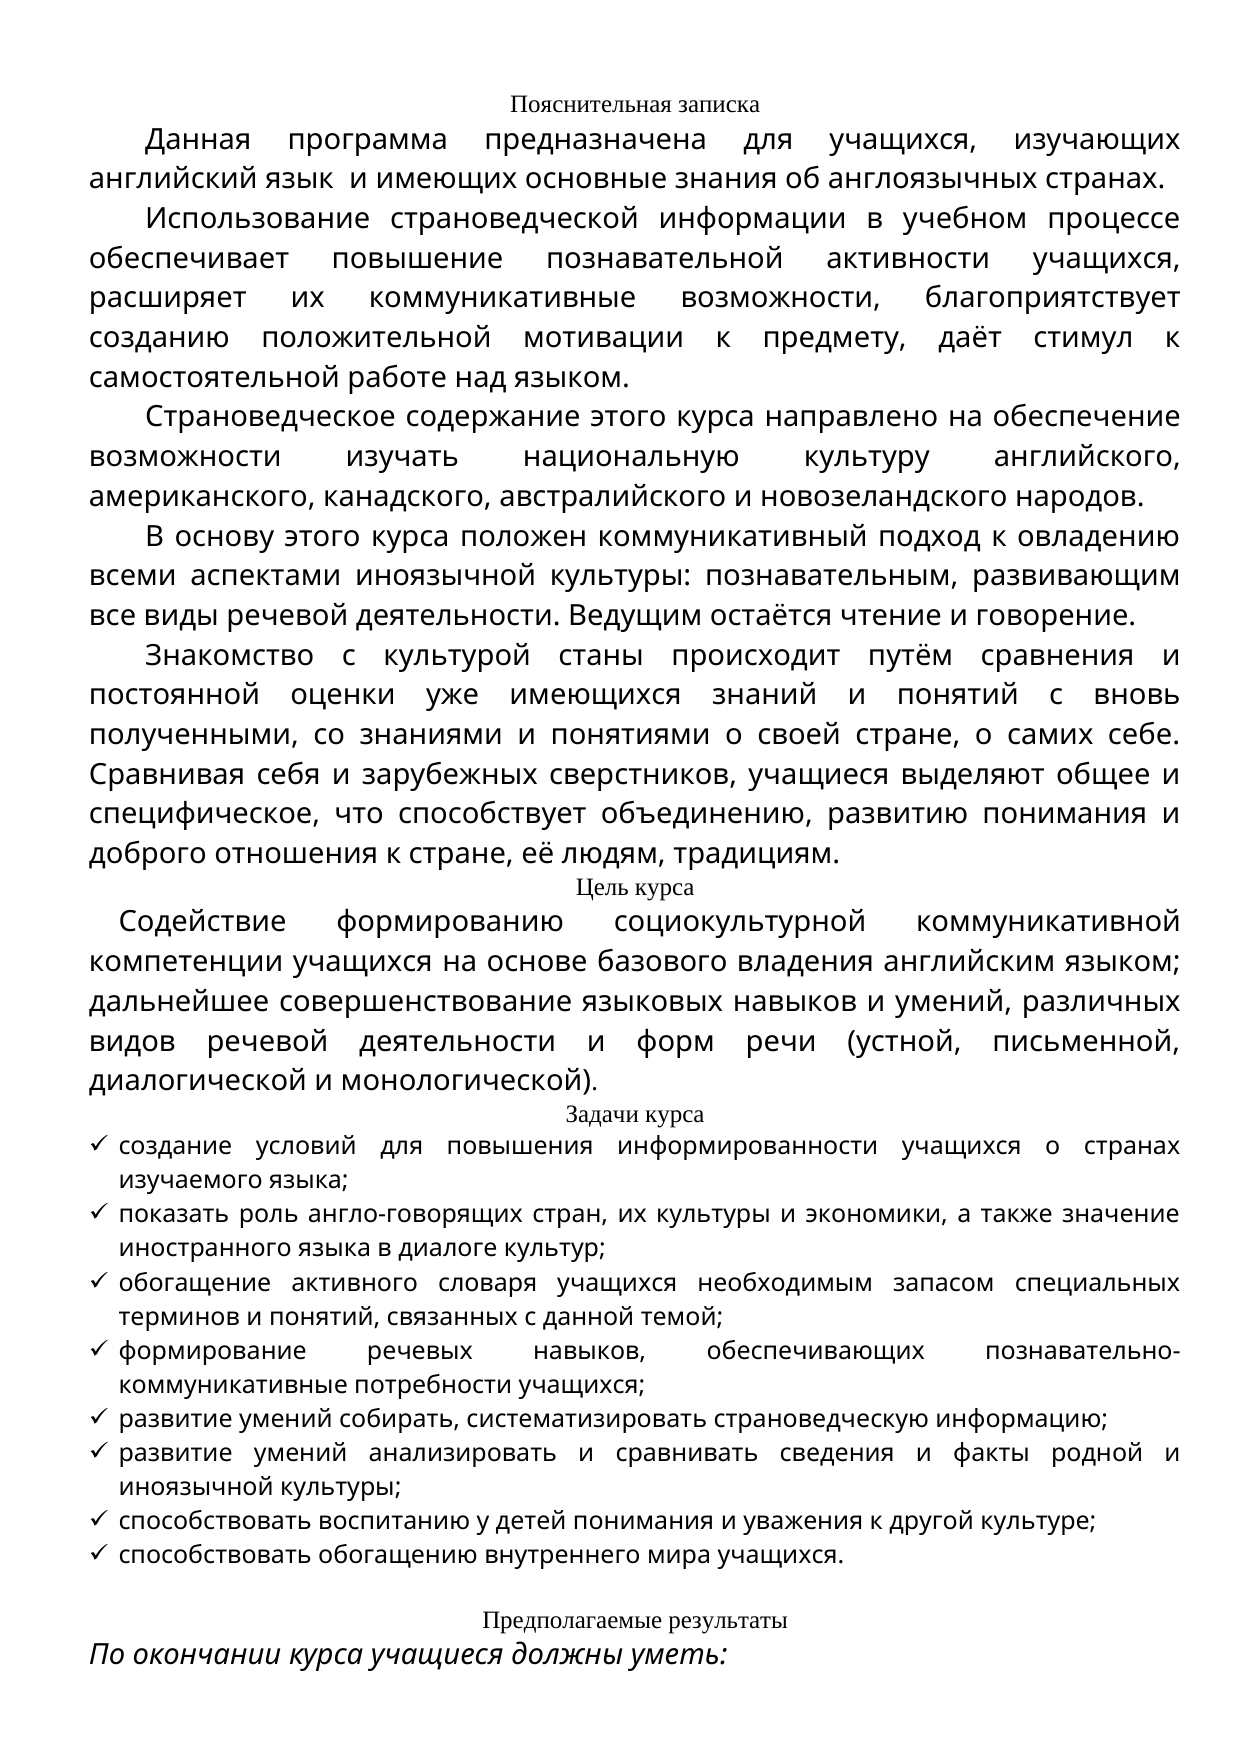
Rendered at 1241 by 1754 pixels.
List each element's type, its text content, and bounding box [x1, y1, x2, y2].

text Использование страноведческой информации в учебном процессе обеспечивает повышение познавательной активности учащихся, расширяет их коммуникативные возможности, благоприятствует созданию положительной мотивации к предмету, даёт стимул к самостоятельной работе над языком. [89, 197, 1181, 396]
list способствовать обогащению внутреннего мира учащихся. [89, 1537, 1181, 1571]
list формирование речевых навыков, обеспечивающих познавательно-коммуникативные потребности учащихся; [89, 1332, 1181, 1400]
text В основу этого курса положен коммуникативный подход к овладению всеми аспектами иноязычной культуры: познавательным, развивающим все виды речевой деятельности. Ведущим остаётся чтение и говорение. [89, 515, 1181, 634]
list показать роль англо-говорящих стран, их культуры и экономики, а также значение иностранного языка в диалоге культур; [89, 1196, 1181, 1264]
list обогащение активного словаря учащихся необходимым запасом специальных терминов и понятий, связанных с данной темой; [89, 1264, 1181, 1332]
text Страноведческое содержание этого курса направлено на обеспечение возможности изучать национальную культуру английского, американского, канадского, австралийского и новозеландского народов. [89, 396, 1181, 515]
text Пояснительная записка [89, 89, 1181, 118]
text Данная программа предназначена для учащихся, изучающих английский язык и имеющих основные знания об англоязычных странах. [89, 118, 1181, 197]
text Цель курса [89, 872, 1181, 901]
text По окончании курса учащиеся должны уметь: [89, 1633, 1181, 1673]
text Содействие формированию социокультурной коммуникативной компетенции учащихся на основе базового владения английским языком; дальнейшее совершенствование языковых навыков и умений, различных видов речевой деятельности и форм речи (устной, письменной, диалогической и монологической). [89, 901, 1181, 1099]
list способствовать воспитанию у детей понимания и уважения к другой культуре; [89, 1503, 1181, 1537]
list развитие умений анализировать и сравнивать сведения и факты родной и иноязычной культуры; [89, 1434, 1181, 1503]
text Предполагаемые результаты [89, 1605, 1181, 1633]
list создание условий для повышения информированности учащихся о странах изучаемого языка; [89, 1128, 1181, 1196]
text Знакомство с культурой станы происходит путём сравнения и постоянной оценки уже имеющихся знаний и понятий с вновь полученными, со знаниями и понятиями о своей стране, о самих себе. Сравнивая себя и зарубежных сверстников, учащиеся выделяют общее и специфическое, что способствует объединению, развитию понимания и доброго отношения к стране, её людям, традициям. [89, 634, 1181, 872]
list развитие умений собирать, систематизировать страноведческую информацию; [89, 1400, 1181, 1434]
text Задачи курса [89, 1099, 1181, 1128]
